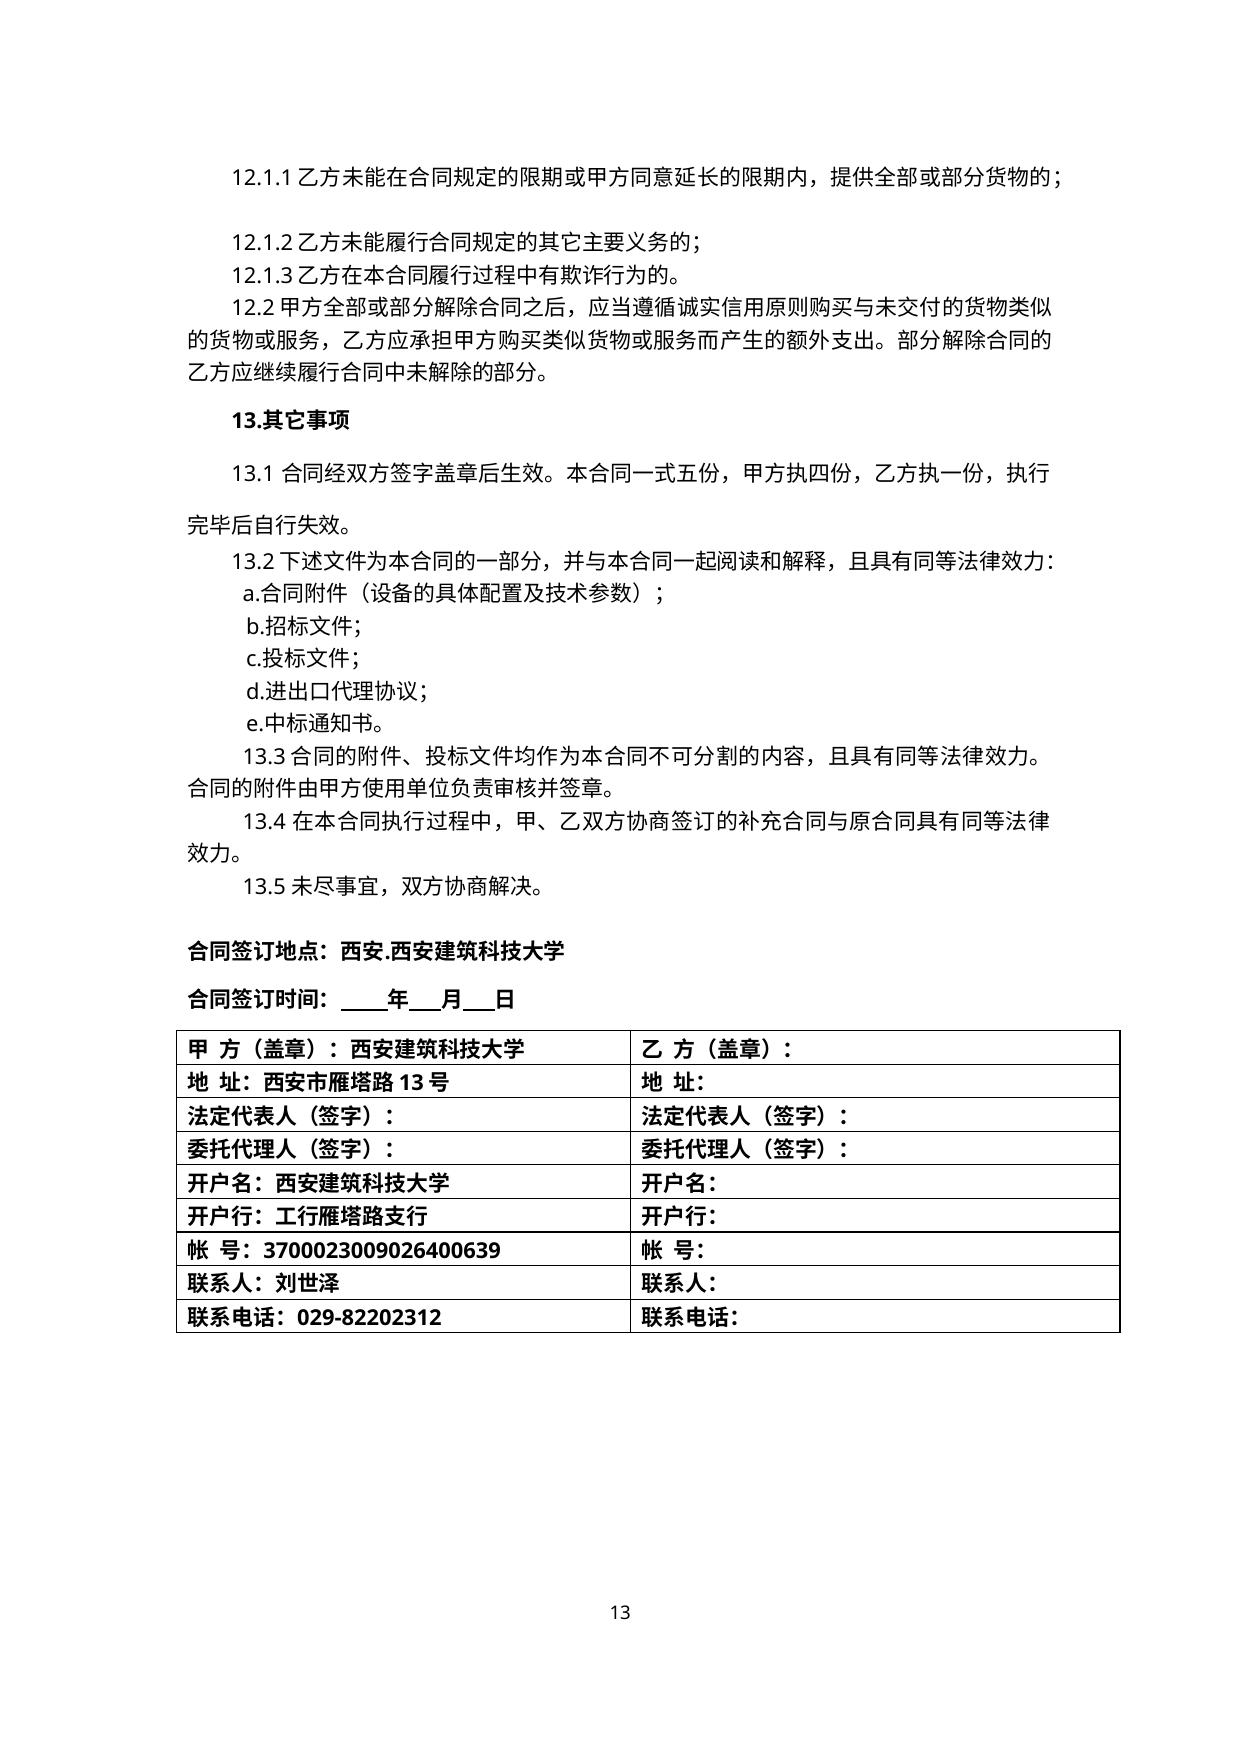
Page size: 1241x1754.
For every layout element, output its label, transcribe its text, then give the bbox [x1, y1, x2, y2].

text 12.1.1乙方未能在合同规定的限期或甲方同意延长的限期内，提供全部或部分货物的； [187, 160, 1053, 225]
table_header 乙 方（盖章）： [631, 1031, 1119, 1064]
table_cell 联系电话： [631, 1300, 1119, 1332]
table_header 甲 方（盖章）：西安建筑科技大学 [177, 1031, 630, 1064]
text b.招标文件； [187, 608, 1053, 641]
text 12.2甲方全部或部分解除合同之后，应当遵循诚实信用原则购买与未交付的货物类似的货物或服务，乙方应承担甲方购买类似货物或服务而产生的额外支出。部分解除合同的，乙方应继续履行合同中未解除的部分。 [187, 290, 1053, 387]
table_cell 开户行： [631, 1199, 1119, 1231]
table_cell 联系人：刘世泽 [177, 1266, 630, 1298]
text 13.1 合同经双方签字盖章后生效。本合同一式五份，甲方执四份，乙方执一份，执行完毕后自行失效。 [187, 439, 1053, 543]
text 13.5 未尽事宜，双方协商解决。 [187, 868, 1053, 901]
text d.进出口代理协议； [187, 673, 1053, 706]
text 13.3合同的附件、投标文件均作为本合同不可分割的内容，且具有同等法律效力。合同的附件由甲方使用单位负责审核并签章。 [187, 738, 1053, 803]
text 12.1.3乙方在本合同履行过程中有欺诈行为的。 [187, 257, 1053, 290]
table_cell 联系人： [631, 1266, 1119, 1298]
table_cell 法定代表人（签字）： [177, 1098, 630, 1131]
table_cell 地 址： [631, 1065, 1119, 1097]
table_cell 开户名： [631, 1165, 1119, 1198]
text 12.1.2乙方未能履行合同规定的其它主要义务的； [187, 225, 1053, 257]
text a.合同附件（设备的具体配置及技术参数）； [187, 576, 1053, 608]
text 13.2下述文件为本合同的一部分，并与本合同一起阅读和解释，且具有同等法律效力： [187, 543, 1053, 576]
text 13.4 在本合同执行过程中，甲、乙双方协商签订的补充合同与原合同具有同等法律效力。 [187, 803, 1053, 868]
table_cell 委托代理人（签字）： [177, 1132, 630, 1164]
text 合同签订时间： 年 月 日 [187, 982, 1053, 1014]
table_cell 地 址：西安市雁塔路13号 [177, 1065, 630, 1097]
table_cell 联系电话：029-82202312 [177, 1300, 630, 1332]
text e.中标通知书。 [187, 706, 1053, 738]
table_cell 法定代表人（签字）： [631, 1098, 1119, 1131]
text 合同签订地点：西安.西安建筑科技大学 [187, 933, 1053, 966]
table_cell 委托代理人（签字）： [631, 1132, 1119, 1164]
table_cell 开户行：工行雁塔路支行 [177, 1199, 630, 1231]
table_cell 开户名：西安建筑科技大学 [177, 1165, 630, 1198]
text c.投标文件； [187, 641, 1053, 673]
table_cell 帐 号： [631, 1233, 1119, 1265]
text 13.其它事项 [187, 387, 1053, 439]
table_cell 帐 号：3700023009026400639 [177, 1233, 630, 1265]
